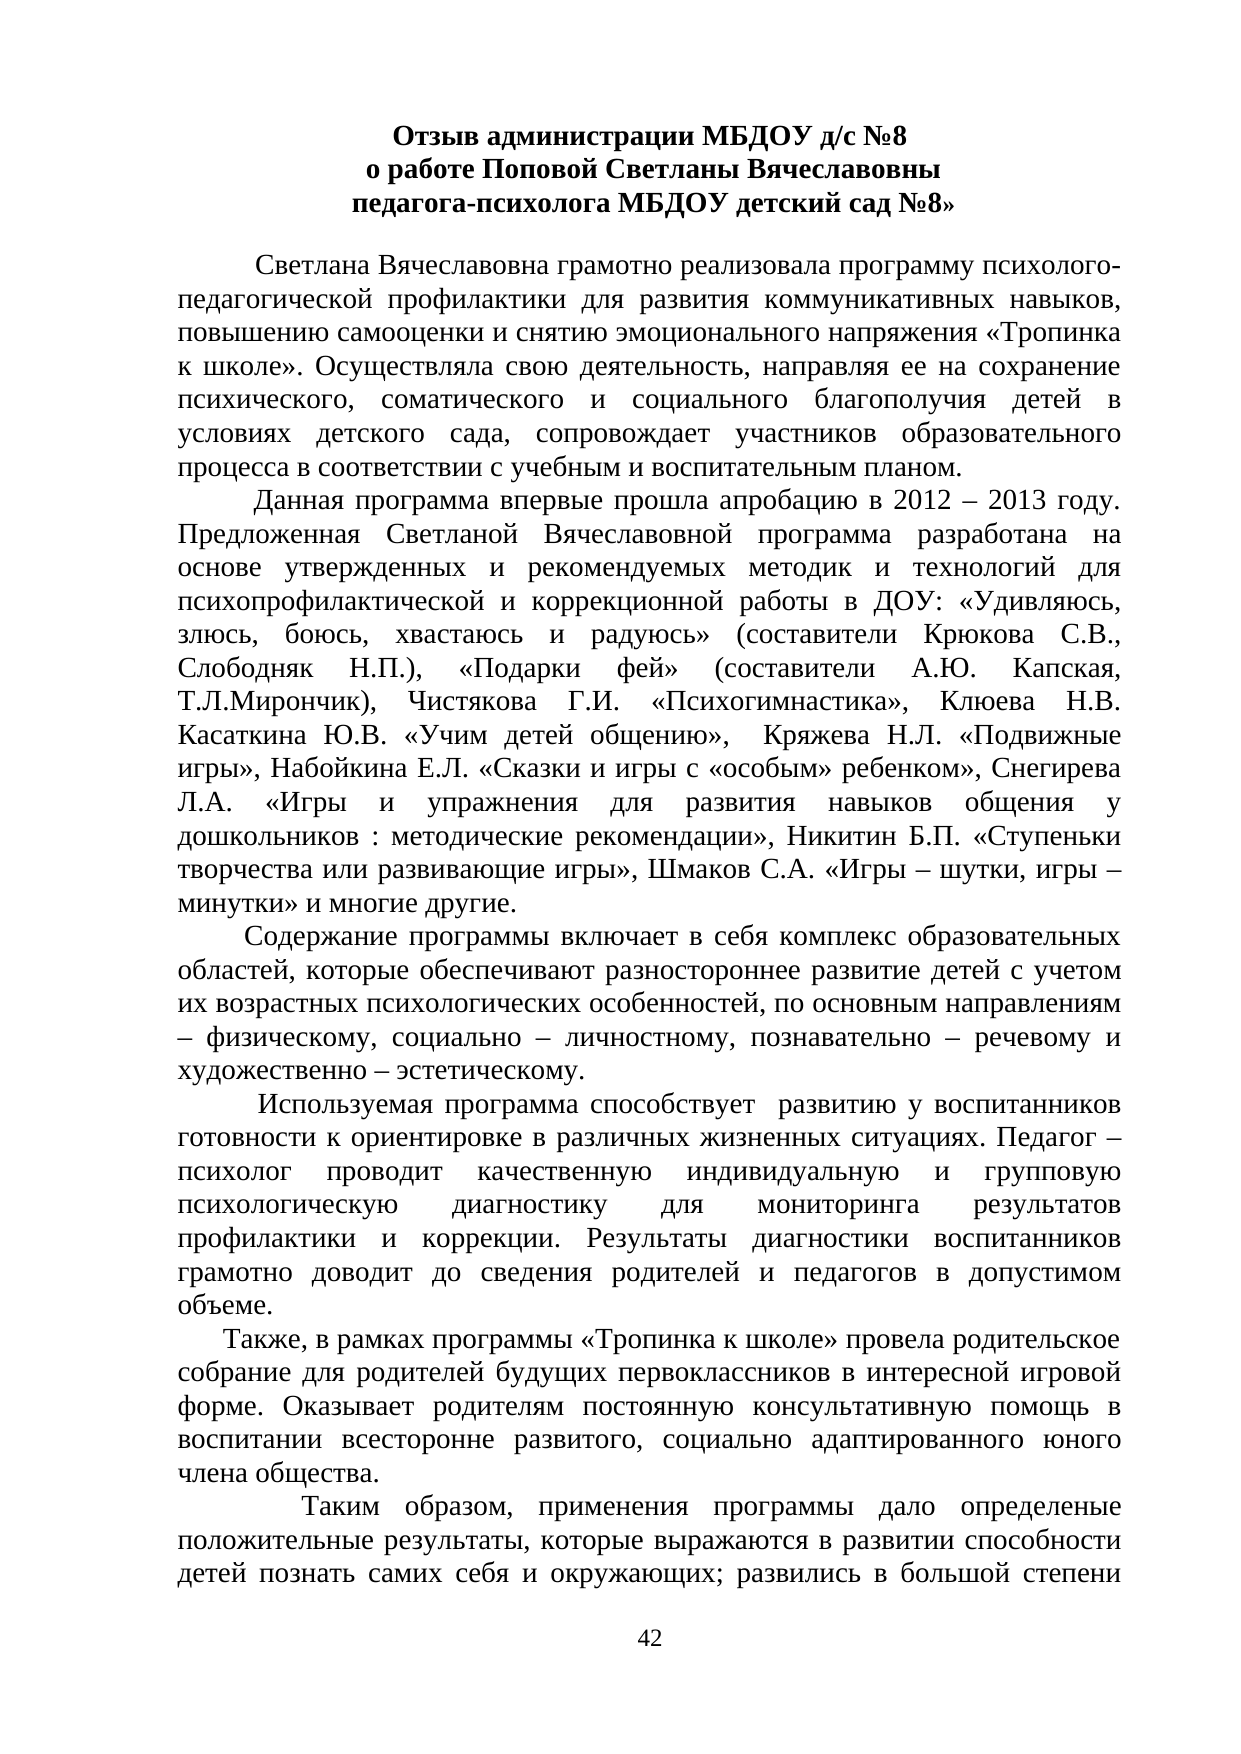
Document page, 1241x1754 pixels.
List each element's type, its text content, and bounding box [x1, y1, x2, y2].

text о работе Поповой Светланы Вячеславовны [177, 152, 1122, 185]
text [177, 1488, 1122, 1589]
text Отзыв администрации МБДОУ д/с №8 [177, 118, 1122, 152]
text Содержание программы включает в себя комплекс образовательных областей, которые обеспечивают разностороннее развитие детей с учетом их возрастных психологических особенностей, по основным направлениям – физическому, социально – личностному, познавательно – речевому и художественно – эстетическому. [177, 918, 1122, 1086]
text Также, в рамках программы «Тропинка к школе» провела родительское собрание для родителей будущих первоклассников в интересной игровой форме. Оказывает родителям постоянную консультативную помощь в воспитании всесторонне развитого, социально адаптированного юного члена общества. [177, 1321, 1122, 1488]
text Светлана Вячеславовна грамотно реализовала программу психолого-педагогической профилактики для развития коммуникативных навыков, повышению самооценки и снятию эмоционального напряжения «Тропинка к школе». Осуществляла свою деятельность, направляя ее на сохранение психического, соматического и социального благополучия детей в условиях детского сада, сопровождает участников образовательного процесса в соответствии с учебным и воспитательным планом. [177, 247, 1122, 482]
text Данная программа впервые прошла апробацию в 2012 – 2013 году. Предложенная Светланой Вячеславовной программа разработана на основе утвержденных и рекомендуемых методик и технологий для психопрофилактической и коррекционной работы в ДОУ: «Удивляюсь, злюсь, боюсь, хвастаюсь и радуюсь» (составители Крюкова С.В., Слободняк Н.П.), «Подарки фей» (составители А.Ю. Капская, Т.Л.Мирончик), Чистякова Г.И. «Психогимнастика», Клюева Н.В. Касаткина Ю.В. «Учим детей общению», Кряжева Н.Л. «Подвижные игры», Набойкина Е.Л. «Сказки и игры с «особым» ребенком», Снегирева Л.А. «Игры и упражнения для развития навыков общения у дошкольников : методические рекомендации», Никитин Б.П. «Ступеньки творчества или развивающие игры», Шмаков С.А. «Игры – шутки, игры – минутки» и многие другие. [177, 482, 1122, 918]
text педагога-психолога МБДОУ детский сад №8» [177, 185, 1122, 219]
text Используемая программа способствует развитию у воспитанников готовности к ориентировке в различных жизненных ситуациях. Педагог – психолог проводит качественную индивидуальную и групповую психологическую диагностику для мониторинга результатов профилактики и коррекции. Результаты диагностики воспитанников грамотно доводит до сведения родителей и педагогов в допустимом объеме. [177, 1086, 1122, 1321]
